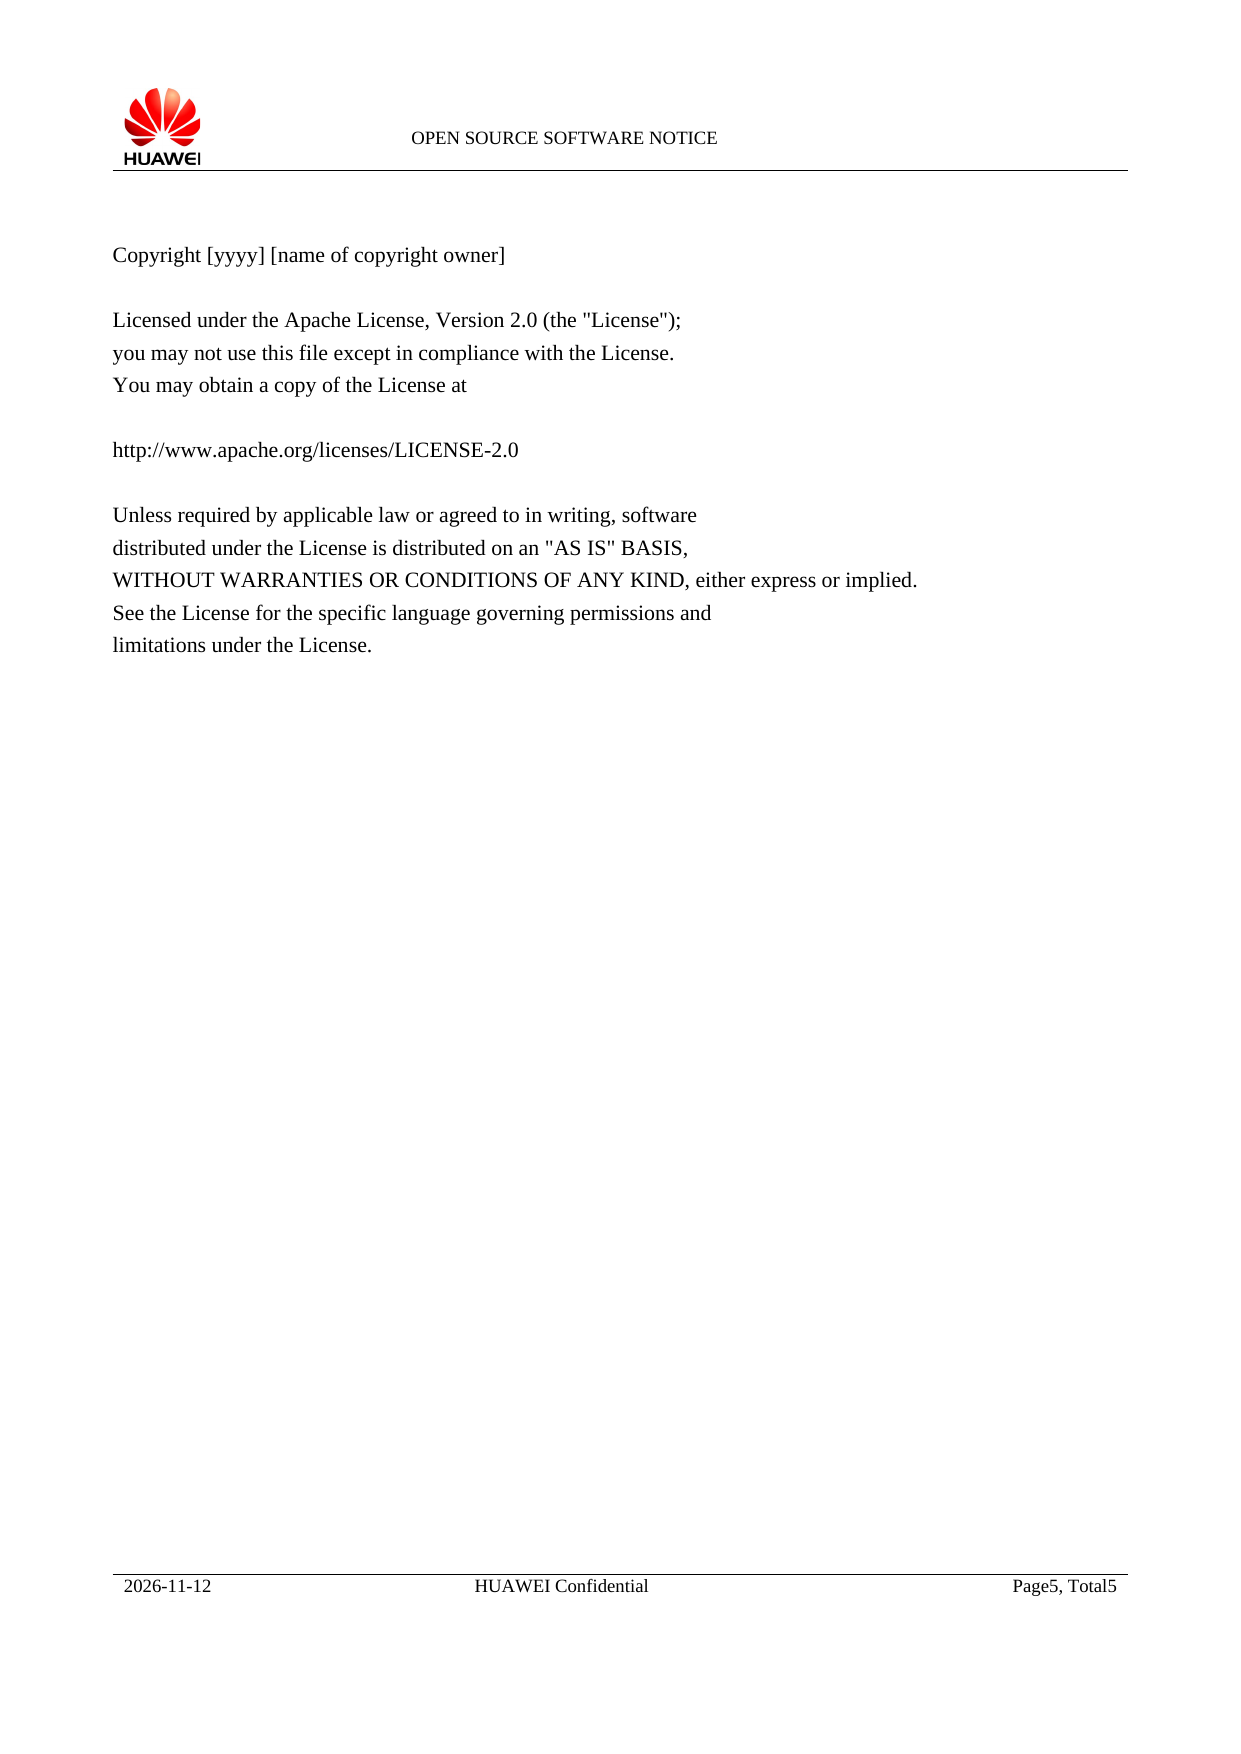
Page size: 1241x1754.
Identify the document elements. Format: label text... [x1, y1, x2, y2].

text See the License for the specific language governing permissions and [112, 596, 1128, 629]
text distributed under the License is distributed on an "AS IS" BASIS, [112, 531, 1128, 564]
text http://www.apache.org/licenses/LICENSE-2.0 [112, 434, 1128, 466]
text You may obtain a copy of the License at [112, 369, 1128, 401]
text Licensed under the Apache License, Version 2.0 (the "License"); [112, 304, 1128, 336]
text you may not use this file except in compliance with the License. [112, 336, 1128, 369]
text Unless required by applicable law or agreed to in writing, software [112, 499, 1128, 531]
text limitations under the License. [112, 629, 1128, 661]
text WITHOUT WARRANTIES OR CONDITIONS OF ANY KIND, either express or implied. [112, 564, 1128, 596]
picture [124, 88, 201, 165]
text Copyright [yyyy] [name of copyright owner] [112, 239, 1128, 271]
